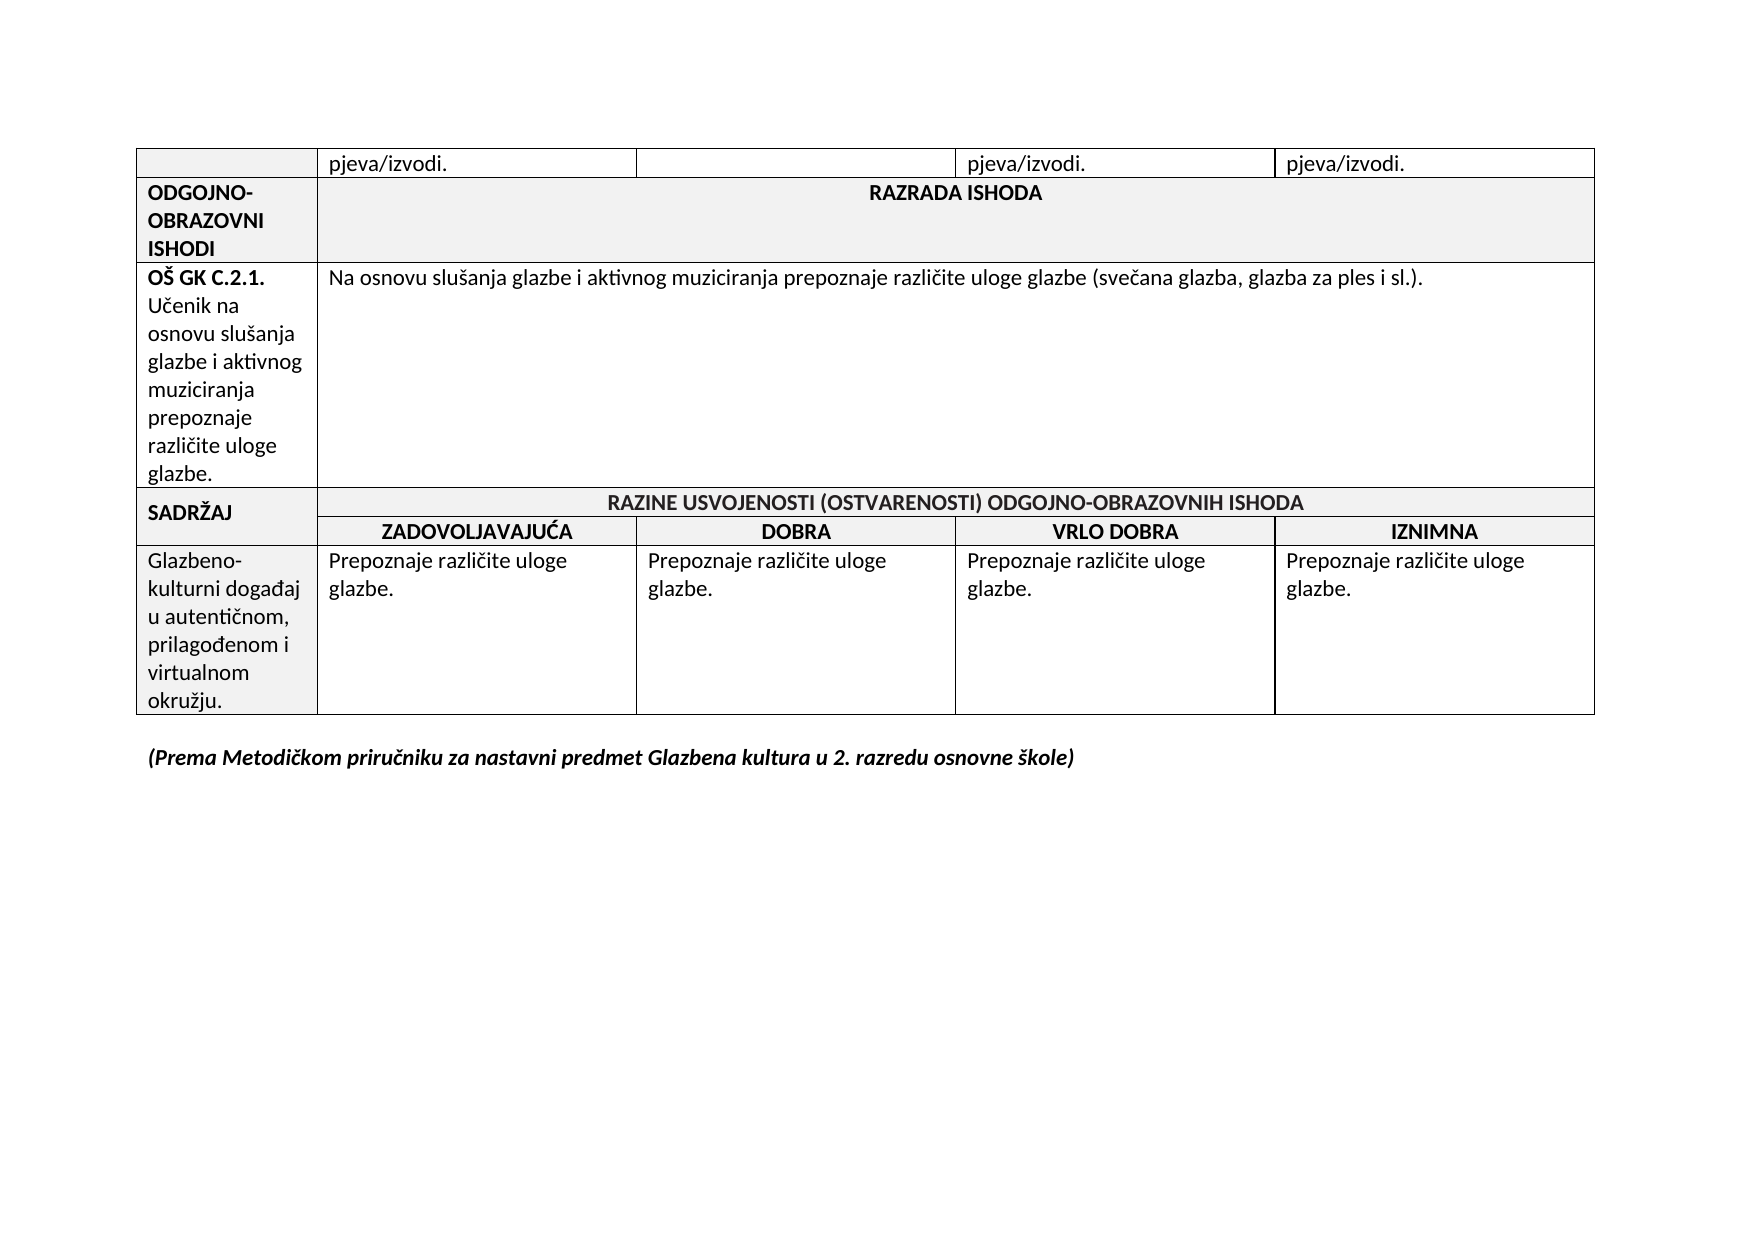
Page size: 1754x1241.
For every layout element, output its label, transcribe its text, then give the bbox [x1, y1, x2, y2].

table_cell Na osnovu slušanja glazbe i aktivnog muziciranja prepoznaje različite uloge glazbe (svečana glazba, glazba za ples i sl.). [318, 263, 1594, 487]
table_cell ODGOJNO-OBRAZOVNI ISHODI [137, 178, 317, 262]
table_cell OŠ GK C.2.1. Učenik na osnovu slušanja glazbe i aktivnog muziciranja prepoznaje različite uloge glazbe. [137, 263, 317, 487]
table_cell IZNIMNA [1276, 517, 1594, 545]
table_cell DOBRA [637, 517, 955, 545]
table_cell Glazbeno-kulturni događaj u autentičnom, prilagođenom i virtualnom okružju. [137, 546, 317, 714]
table_cell Prepoznaje različite uloge glazbe. [1276, 546, 1594, 714]
table_cell Prepoznaje različite uloge glazbe. [318, 546, 636, 714]
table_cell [637, 149, 955, 177]
table_cell Prepoznaje različite uloge glazbe. [637, 546, 955, 714]
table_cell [137, 149, 317, 177]
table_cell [318, 149, 636, 177]
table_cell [1276, 149, 1594, 177]
text (Prema Metodičkom priručniku za nastavni predmet Glazbena kultura u 2. razredu osnovne škole) [148, 743, 1606, 771]
table_cell Prepoznaje različite uloge glazbe. [956, 546, 1274, 714]
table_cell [956, 149, 1274, 177]
table_cell VRLO DOBRA [956, 517, 1274, 545]
table_cell RAZINE USVOJENOSTI (OSTVARENOSTI) ODGOJNO-OBRAZOVNIH ISHODA [318, 488, 1594, 516]
table_cell SADRŽAJ [137, 488, 317, 545]
table_cell RAZRADA ISHODA [318, 178, 1594, 262]
table_cell ZADOVOLJAVAJUĆA [318, 517, 636, 545]
